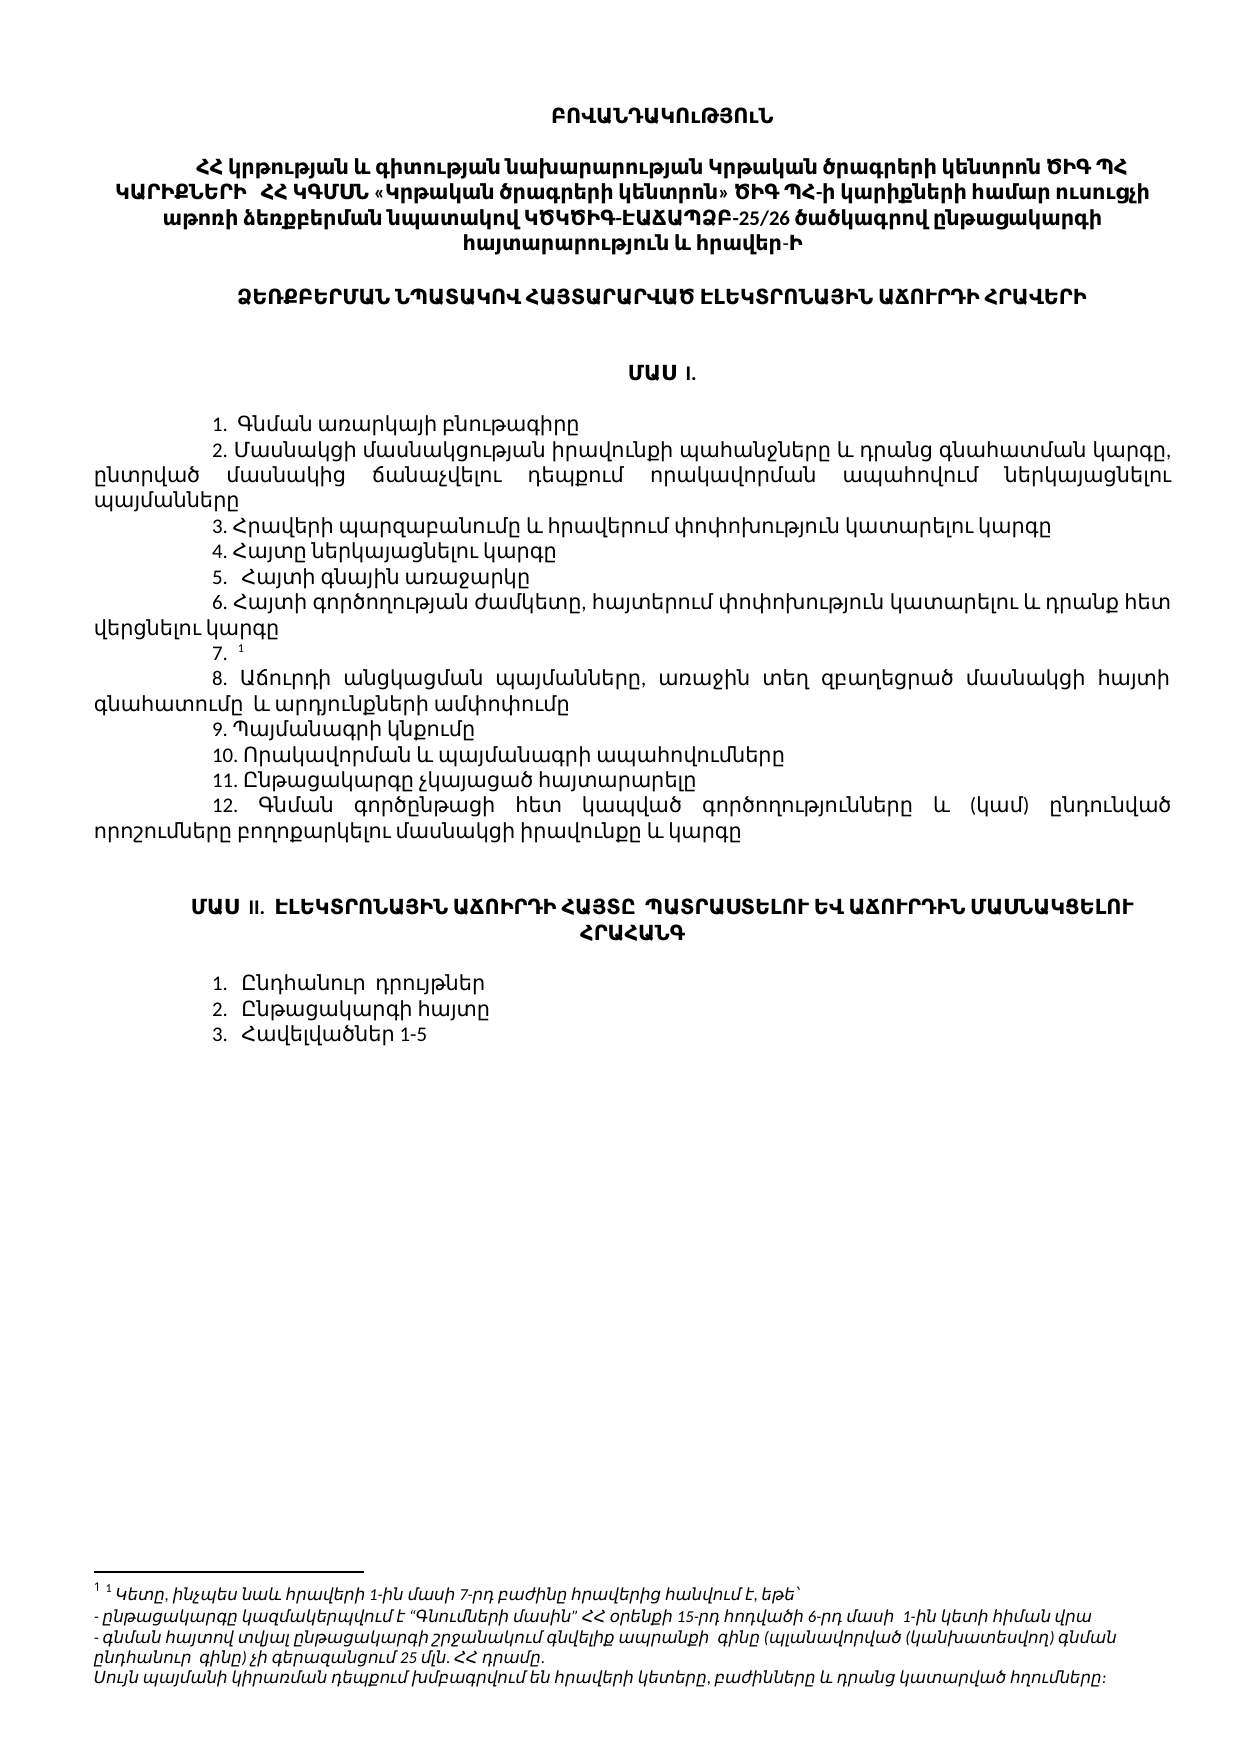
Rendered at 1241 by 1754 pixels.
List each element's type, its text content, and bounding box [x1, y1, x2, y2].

text 6. Հայտի գործողության ժամկետը, հայտերում փոփոխություն կատարելու և դրանք հետ վերցնելու կարգը [94, 589, 1171, 640]
text 12. Գնման գործընթացի հետ կապված գործողությունները և (կամ) ընդունված որոշումները բողոքարկելու մասնակցի իրավունքը և կարգը [94, 793, 1171, 843]
text 1. Գնման առարկայի բնութագիրը [94, 411, 1171, 437]
text ՄԱՍ II. ԷԼԵԿՏՐՈՆԱՅԻՆ ԱՃՈԻՐԴԻ ՀԱՅՏԸ ՊԱՏՐԱՍՏԵԼՈՒ ԵՎ ԱՃՈՒՐԴԻՆ ՄԱՍՆԱԿՑԵԼՈՒ ՀՐԱՀԱՆԳ [94, 894, 1171, 945]
text ՄԱՍ I. [94, 361, 1171, 386]
text 3. Հրավերի պարզաբանումը և հրավերում փոփոխություն կատարելու կարգը [94, 513, 1171, 538]
text 4. Հայտը ներկայացնելու կարգը [94, 538, 1171, 564]
text 2. Ընթացակարգի հայտը [94, 996, 1171, 1021]
text 2. Մասնակցի մասնակցության իրավունքի պահանջները և դրանց գնահատման կարգը, ընտրված մասնակից ճանաչվելու դեպքում որակավորման ապահովում ներկայացնելու պայմանները [94, 437, 1171, 513]
text ԲՈՎԱՆԴԱԿՈւԹՅՈւՆ [94, 103, 1171, 128]
text 5. Հայտի գնային առաջարկը [94, 564, 1171, 589]
text 7. 1 [94, 640, 1171, 666]
text ՁԵՌՔԲԵՐՄԱՆ ՆՊԱՏԱԿՈՎ ՀԱՅՏԱՐԱՐՎԱԾ ԷԼԵԿՏՐՈՆԱՅԻՆ ԱՃՈՒՐԴԻ ՀՐԱՎԵՐԻ [94, 284, 1171, 310]
text ՀՀ կրթության և գիտության նախարարության Կրթական ծրագրերի կենտրոն ԾԻԳ ՊՀ ԿԱՐԻՔՆԵՐԻ ՀՀ ԿԳՄՍՆ «Կրթական ծրագրերի կենտրոն» ԾԻԳ ՊՀ-ի կարիքների համար ուսուցչի աթոռի ձեռքբերման նպատակով ԿԾԿԾԻԳ-ԷԱՃԱՊՁԲ-25/26 ծածկագրով ընթացակարգի հայտարարություն և հրավեր-Ի [94, 154, 1171, 256]
text 3. Հավելվածներ 1-5 [94, 1021, 1171, 1047]
text 8. Աճուրդի անցկացման պայմանները, առաջին տեղ զբաղեցրած մասնակցի հայտի գնահատումը և արդյունքների ամփոփումը [94, 666, 1171, 716]
text 10. Որակավորման և պայմանագրի ապահովումները [94, 742, 1171, 767]
text 9. Պայմանագրի կնքումը [94, 716, 1171, 742]
text 11. Ընթացակարգը չկայացած հայտարարելը [94, 767, 1171, 793]
text 1. Ընդհանուր դրույթներ [94, 971, 1171, 996]
